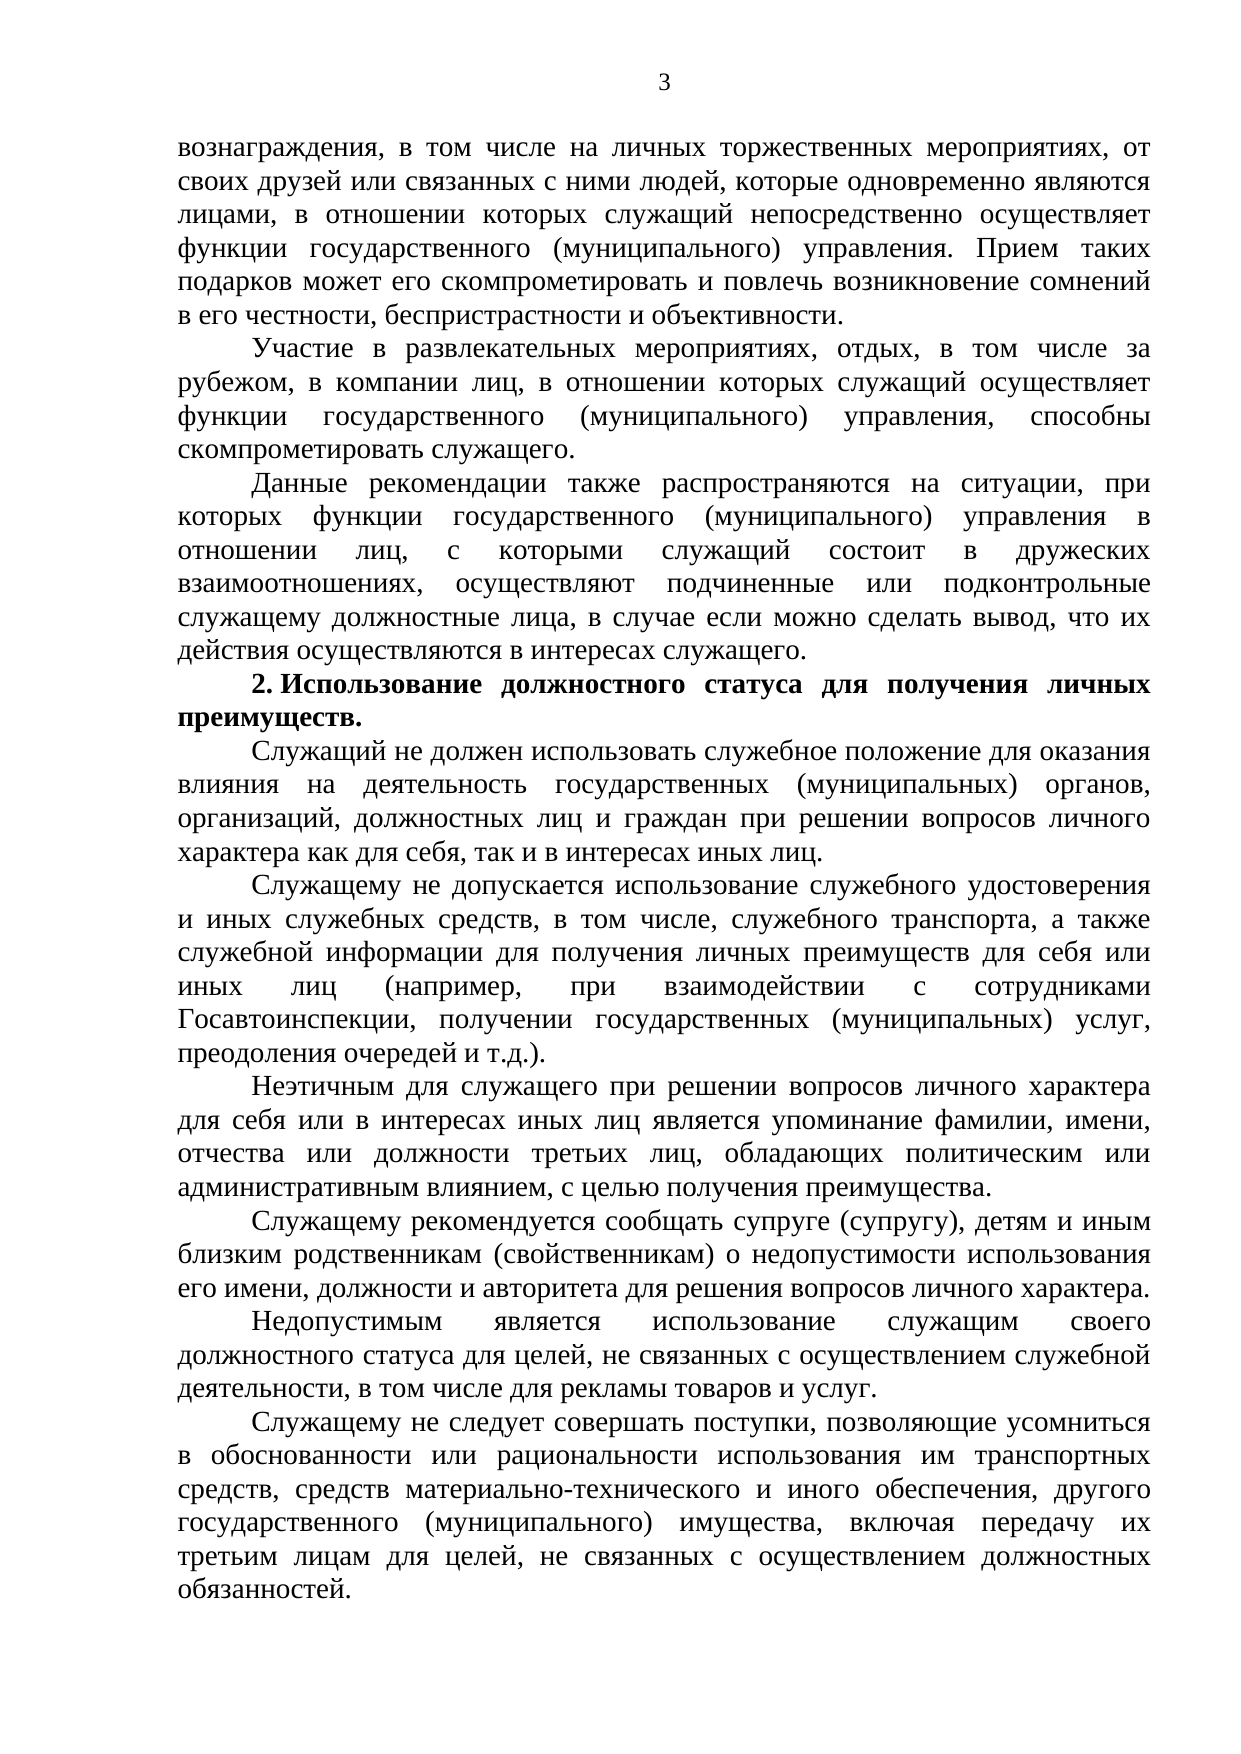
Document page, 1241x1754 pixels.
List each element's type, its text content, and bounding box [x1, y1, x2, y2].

text Служащему не допускается использование служебного удостоверения и иных служебных средств, в том числе, служебного транспорта, а также служебной информации для получения личных преимуществ для себя или иных лиц (например, при взаимодействии с сотрудниками Госавтоинспекции, получении государственных (муниципальных) услуг, преодоления очередей и т.д.). [177, 867, 1152, 1068]
text Служащему рекомендуется сообщать супруге (супругу), детям и иным близким родственникам (свойственникам) о недопустимости использования его имени, должности и авторитета для решения вопросов личного характера. [177, 1203, 1152, 1303]
text Недопустимым является использование служащим своего должностного статуса для целей, не связанных с осуществлением служебной деятельности, в том числе для рекламы товаров и услуг. [177, 1303, 1152, 1404]
text Данные рекомендации также распространяются на ситуации, при которых функции государственного (муниципального) управления в отношении лиц, с которыми служащий состоит в дружеских взаимоотношениях, осуществляют подчиненные или подконтрольные служащему должностные лица, в случае если можно сделать вывод, что их действия осуществляются в интересах служащего. [177, 465, 1152, 666]
text Участие в развлекательных мероприятиях, отдых, в том числе за рубежом, в компании лиц, в отношении которых служащий осуществляет функции государственного (муниципального) управления, способны скомпрометировать служащего. [177, 331, 1152, 465]
text Служащий не должен использовать служебное положение для оказания влияния на деятельность государственных (муниципальных) органов, организаций, должностных лиц и граждан при решении вопросов личного характера как для себя, так и в интересах иных лиц. [177, 733, 1152, 867]
text Служащему не следует совершать поступки, позволяющие усомниться в обоснованности или рациональности использования им транспортных средств, средств материально-технического и иного обеспечения, другого государственного (муниципального) имущества, включая передачу их третьим лицам для целей, не связанных с осуществлением должностных обязанностей. [177, 1404, 1152, 1605]
text 2. Использование должностного статуса для получения личных преимуществ. [177, 666, 1152, 733]
text Неэтичным для служащего при решении вопросов личного характера для себя или в интересах иных лиц является упоминание фамилии, имени, отчества или должности третьих лиц, обладающих политическим или административным влиянием, с целью получения преимущества. [177, 1068, 1152, 1203]
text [177, 129, 1152, 331]
